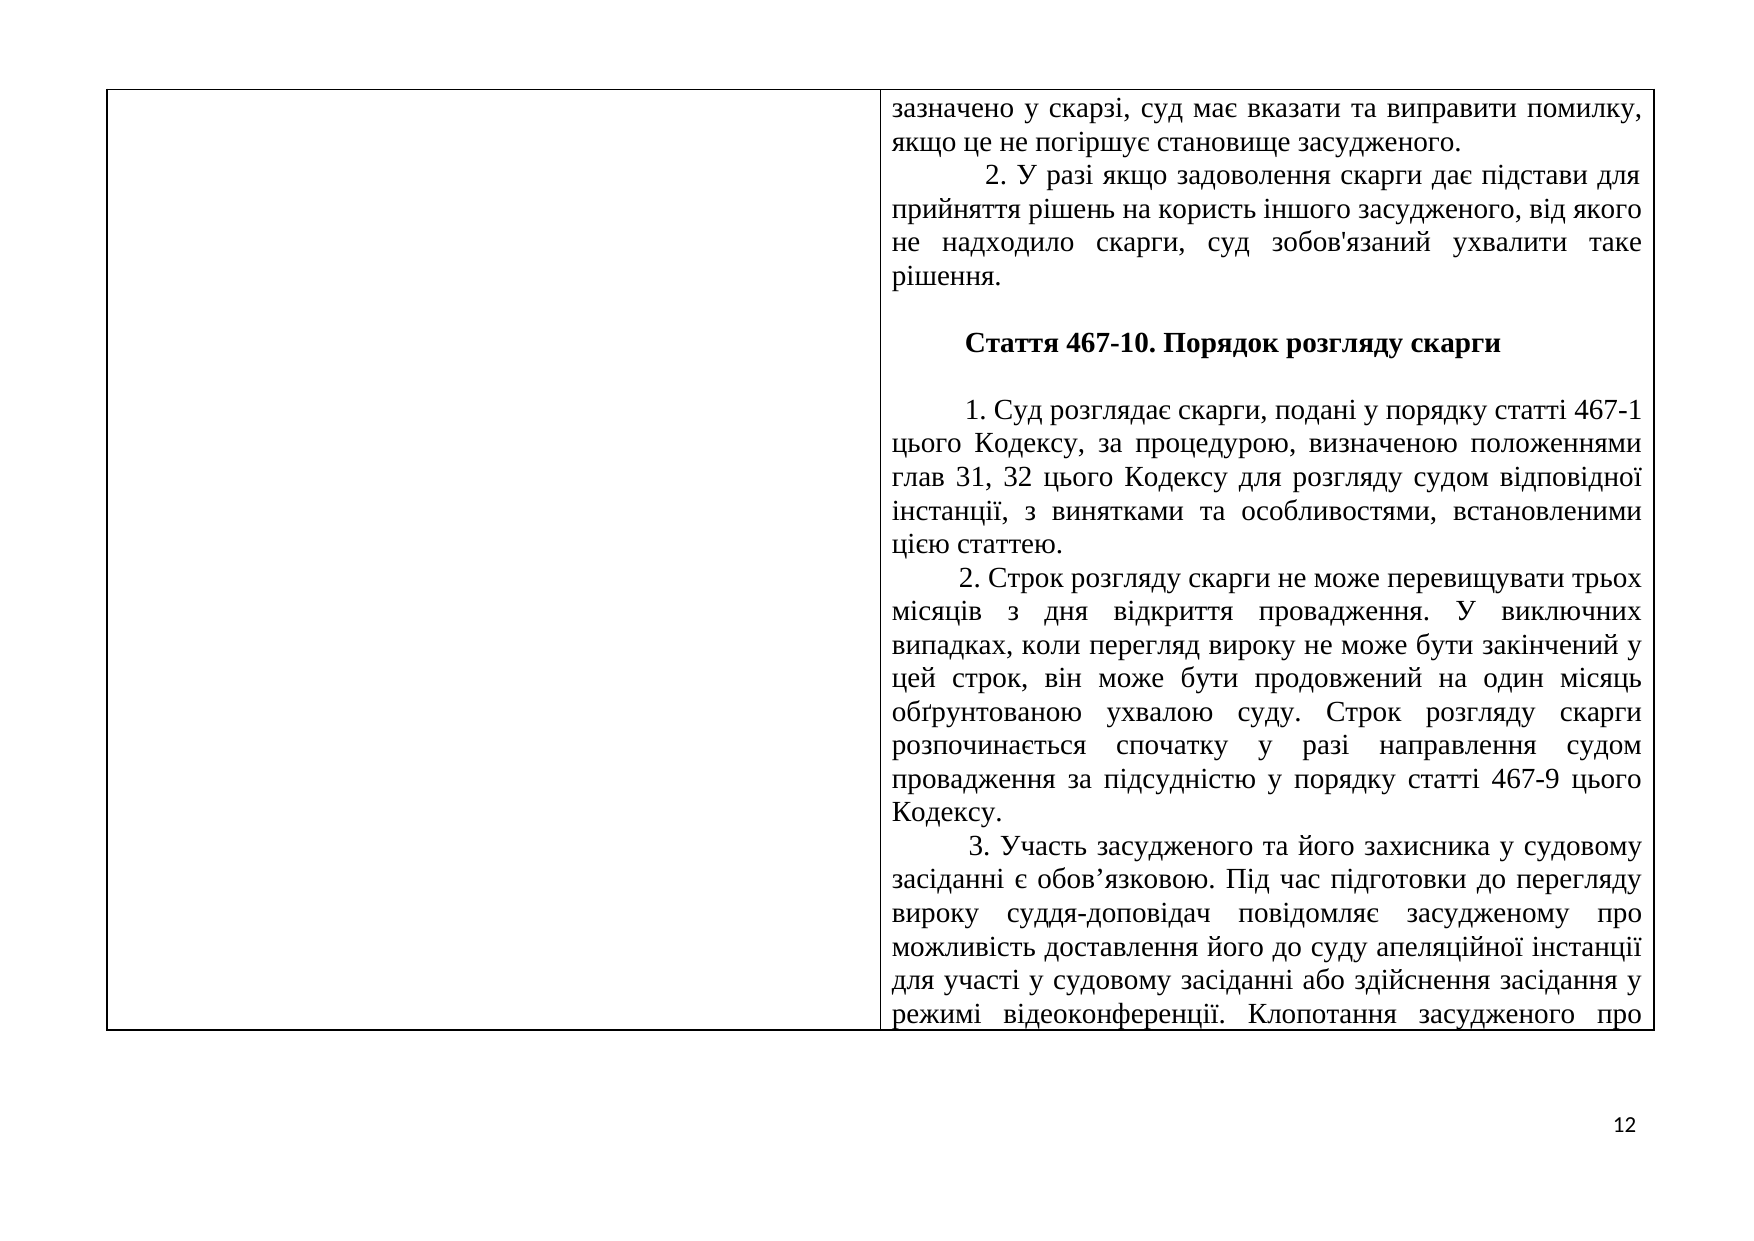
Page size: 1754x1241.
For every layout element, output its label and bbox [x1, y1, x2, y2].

table_cell [108, 90, 880, 1029]
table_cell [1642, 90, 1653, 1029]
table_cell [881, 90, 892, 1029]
